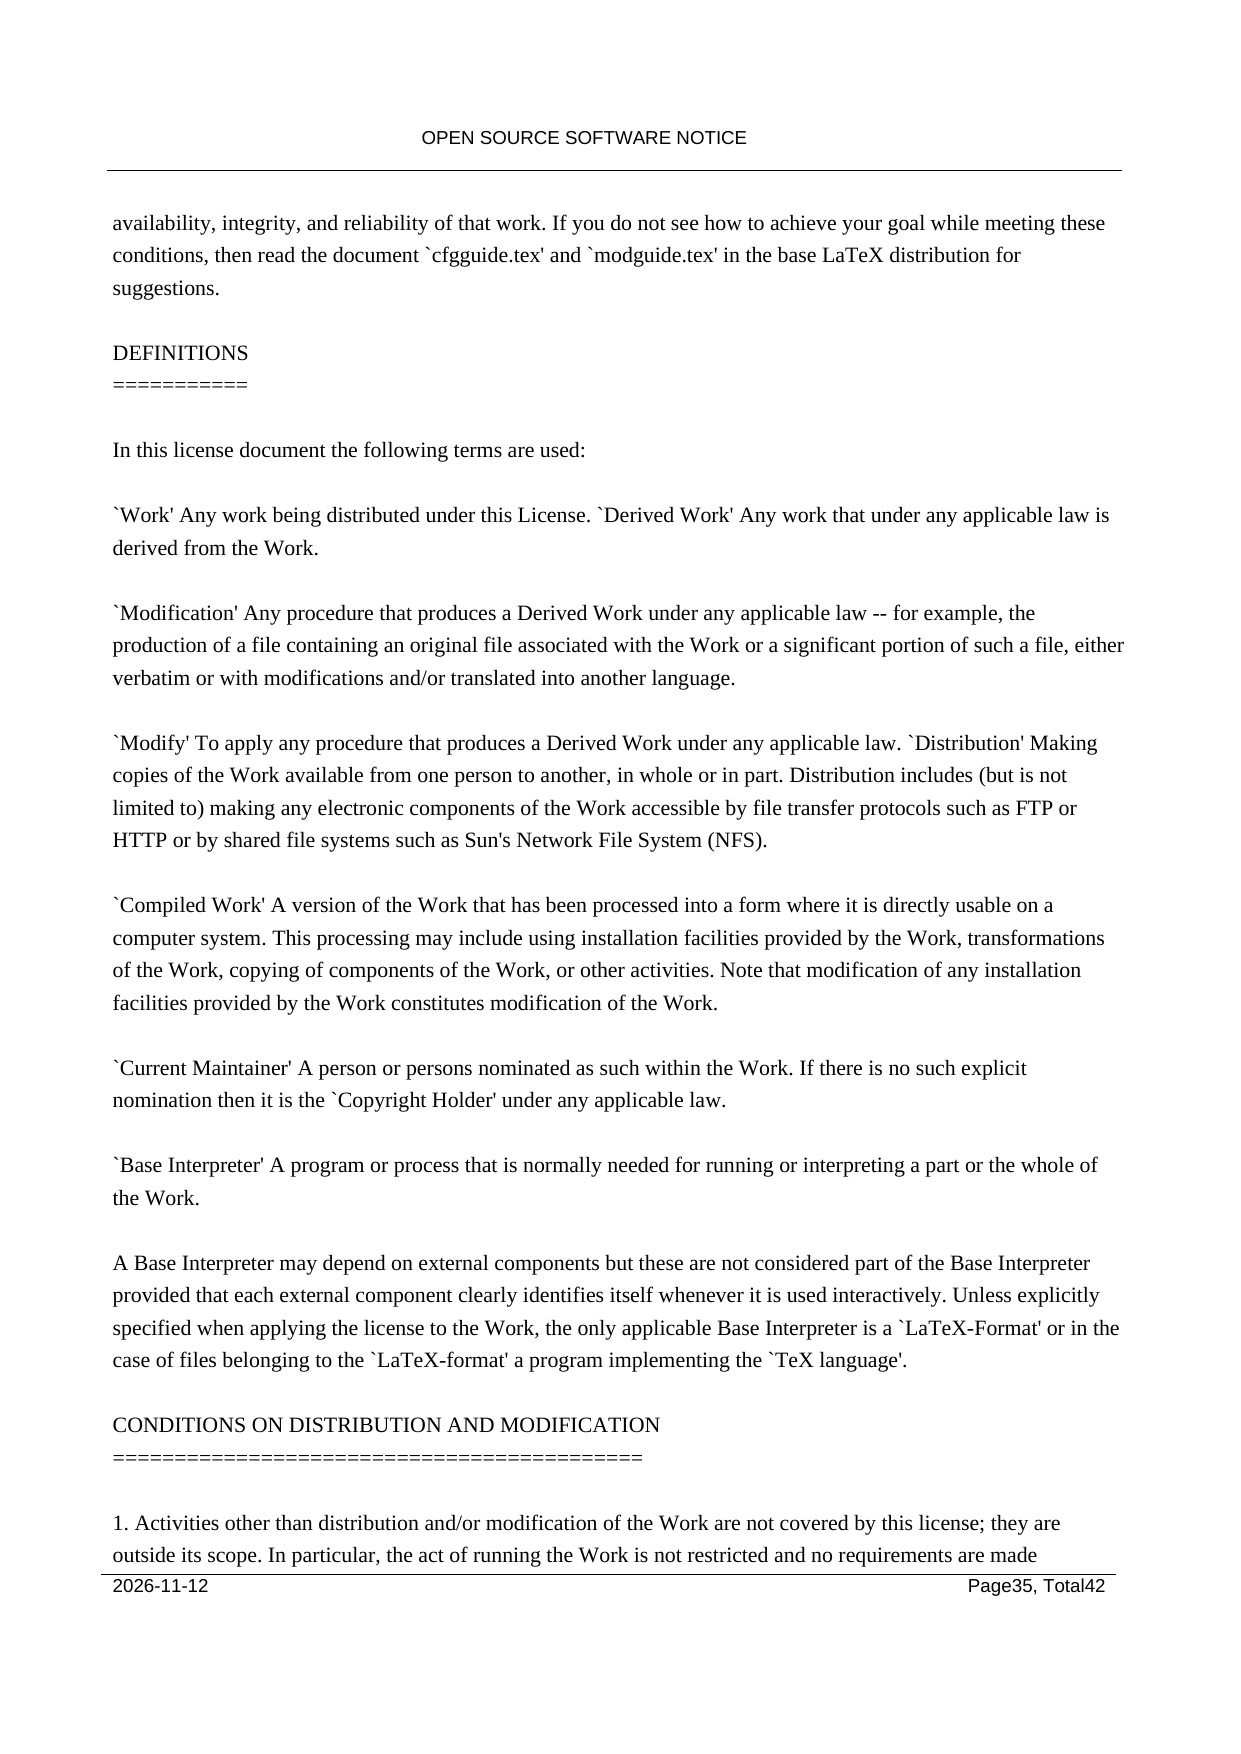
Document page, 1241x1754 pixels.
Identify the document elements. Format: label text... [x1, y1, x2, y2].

text `Compiled Work' A version of the Work that has been processed into a form where it is directly usable on a computer system. This processing may include using installation facilities provided by the Work, transformations of the Work, copying of components of the Work, or other activities. Note that modification of any installation facilities provided by the Work constitutes modification of the Work. [112, 889, 1128, 1019]
text =========================================== [112, 1441, 1128, 1474]
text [112, 206, 1128, 304]
text `Modification' Any procedure that produces a Derived Work under any applicable law -- for example, the production of a file containing an original file associated with the Work or a significant portion of such a file, either verbatim or with modifications and/or translated into another language. [112, 596, 1128, 694]
text `Current Maintainer' A person or persons nominated as such within the Work. If there is no such explicit nomination then it is the `Copyright Holder' under any applicable law. [112, 1051, 1128, 1116]
text `Modify' To apply any procedure that produces a Derived Work under any applicable law. `Distribution' Making copies of the Work available from one person to another, in whole or in part. Distribution includes (but is not limited to) making any electronic components of the Work accessible by file transfer protocols such as FTP or HTTP or by shared file systems such as Sun's Network File System (NFS). [112, 726, 1128, 856]
text In this license document the following terms are used: [112, 434, 1128, 466]
text =========== [112, 369, 1128, 401]
text CONDITIONS ON DISTRIBUTION AND MODIFICATION [112, 1409, 1128, 1441]
text `Base Interpreter' A program or process that is normally needed for running or interpreting a part or the whole of the Work. [112, 1149, 1128, 1214]
text A Base Interpreter may depend on external components but these are not considered part of the Base Interpreter provided that each external component clearly identifies itself whenever it is used interactively. Unless explicitly specified when applying the license to the Work, the only applicable Base Interpreter is a `LaTeX-Format' or in the case of files belonging to the `LaTeX-format' a program implementing the `TeX language'. [112, 1246, 1128, 1376]
text `Work' Any work being distributed under this License. `Derived Work' Any work that under any applicable law is derived from the Work. [112, 499, 1128, 564]
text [112, 1506, 1128, 1571]
text DEFINITIONS [112, 336, 1128, 369]
